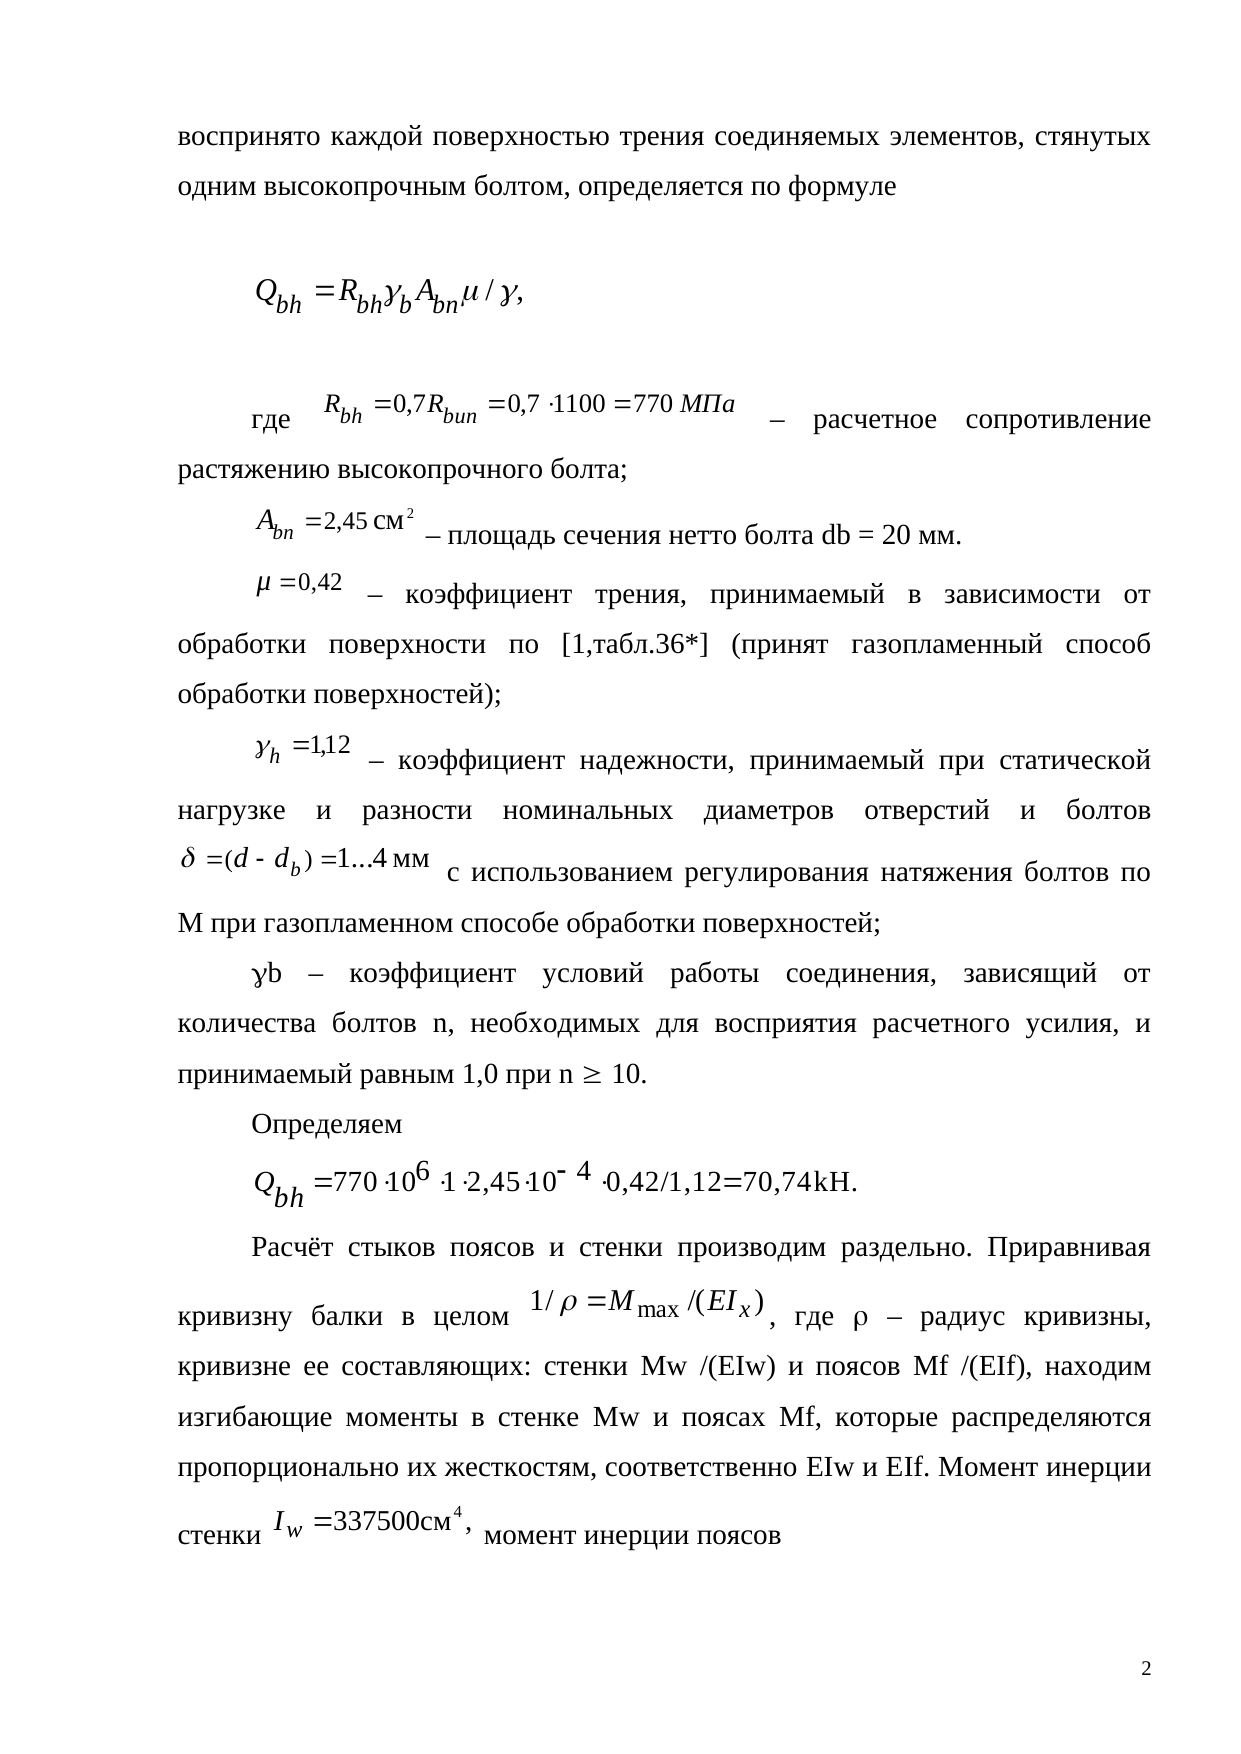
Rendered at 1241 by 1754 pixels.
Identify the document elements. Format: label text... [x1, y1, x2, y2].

text Расчёт стыков поясов и стенки производим раздельно. Приравнивая кривизну балки в целом , где – радиус кривизны, кривизне ее составляющих: стенки Mw /(EIw) и поясов Mf /(EIf), находим изгибающие моменты в стенке Mw и поясах Mf, которые распределяются пропорционально их жесткостям, соответственно EIw и ЕIf. Момент инерции стенки момент инерции поясов [177, 1229, 1152, 1551]
text b – коэффициент условий работы соединения, зависящий от количества болтов n, необходимых для восприятия расчетного усилия, и принимаемый равным 1,0 при n 10. [177, 955, 1152, 1089]
text – коэффициент трения, принимаемый в зависимости от обработки поверхности по [1,табл.36*] (принят газопламенный способ обработки поверхностей); [177, 567, 1152, 710]
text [177, 118, 1152, 202]
text – коэффициент надежности, принимаемый при статической нагрузке и разности номинальных диаметров отверстий и болтов с использованием регулирования натяжения болтов по М при газопламенном способе обработки поверхностей; [177, 727, 1152, 938]
text где – расчетное сопротивление растяжению высокопрочного болта; [177, 386, 1152, 485]
text Определяем [177, 1106, 1152, 1140]
text – площадь сечения нетто болта db = 20 мм. [177, 502, 1152, 550]
